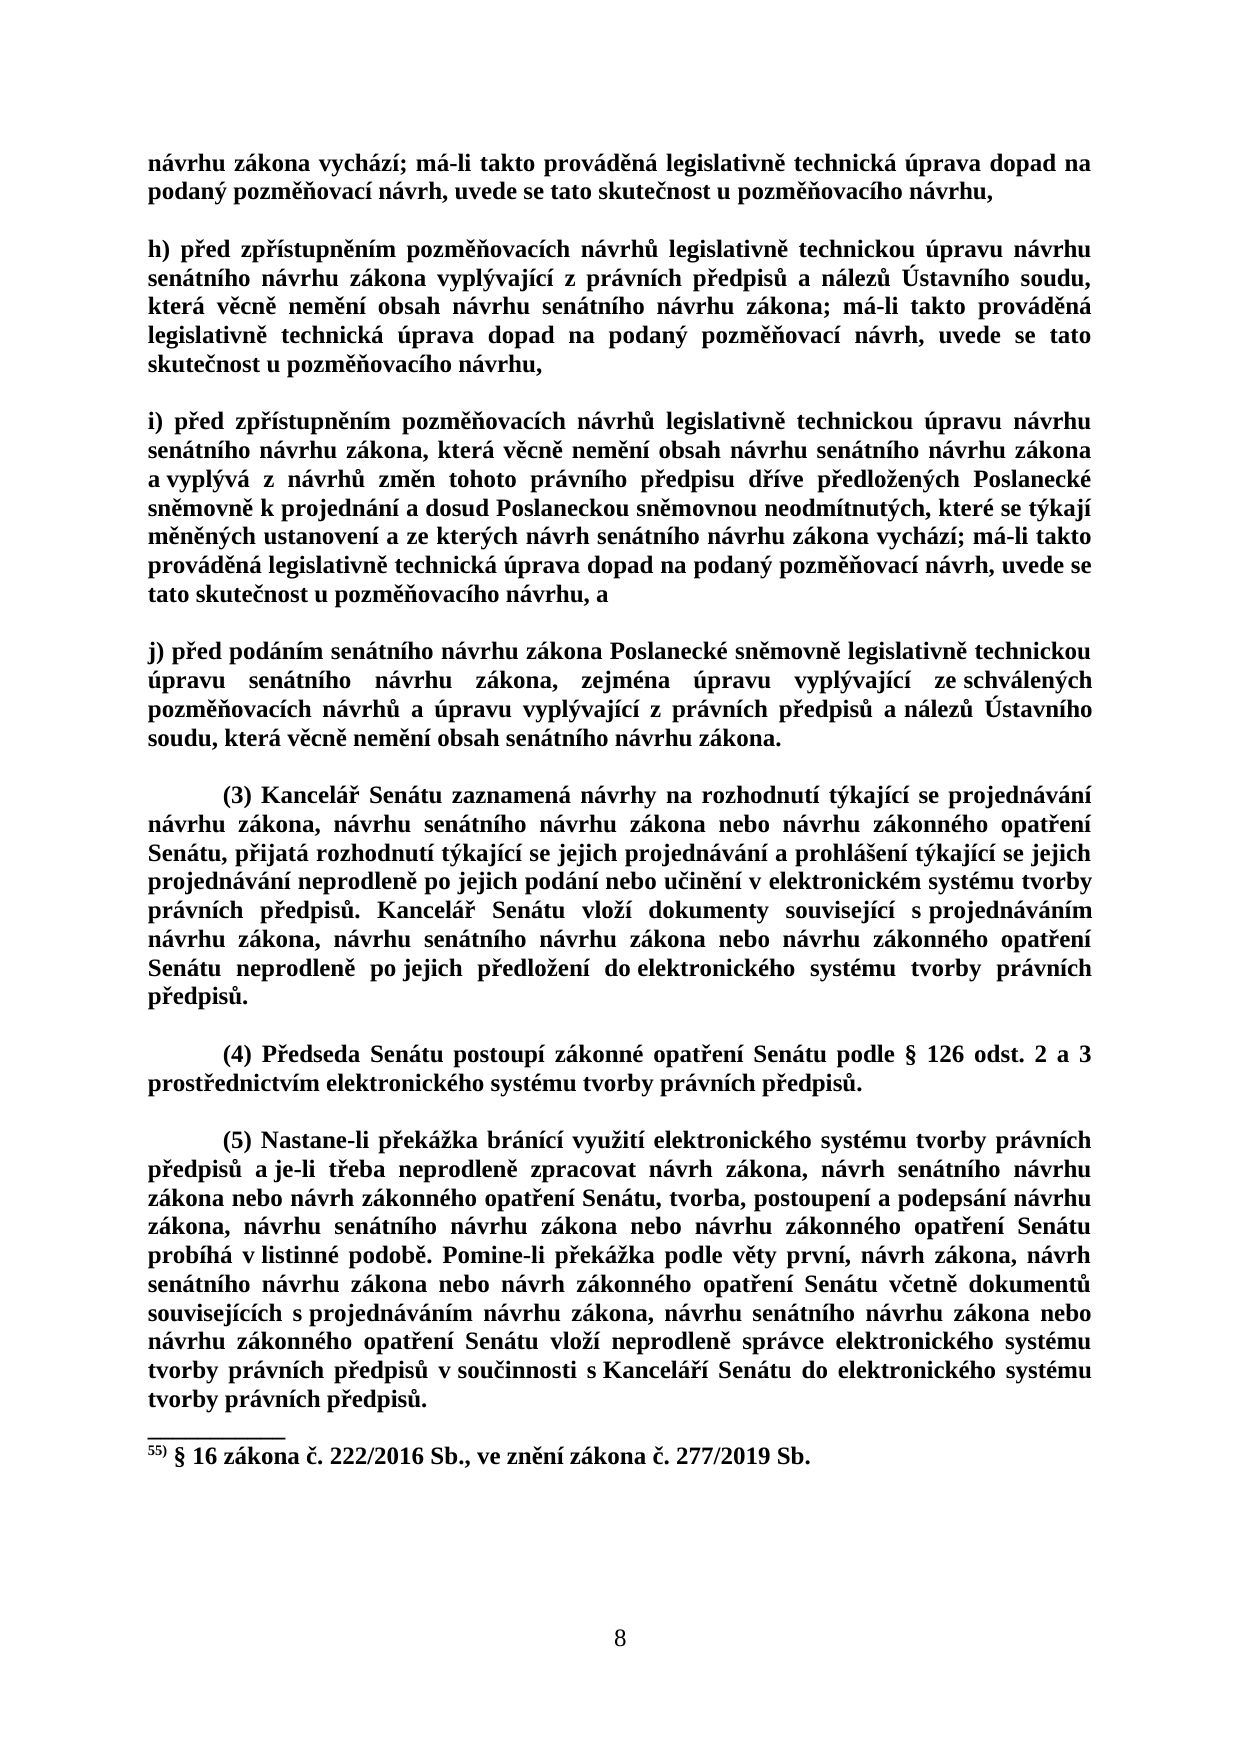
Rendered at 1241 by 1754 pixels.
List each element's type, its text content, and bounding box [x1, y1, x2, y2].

text 55) § 16 zákona č. 222/2016 Sb., ve znění zákona č. 277/2019 Sb. [148, 1441, 1092, 1470]
text j) před podáním senátního návrhu zákona Poslanecké sněmovně legislativně technickou úpravu senátního návrhu zákona, zejména úpravu vyplývající ze schválených pozměňovacích návrhů a úpravu vyplývající z právních předpisů a nálezů Ústavního soudu, která věcně nemění obsah senátního návrhu zákona. [148, 636, 1092, 751]
text (4) Předseda Senátu postoupí zákonné opatření Senátu podle § 126 odst. 2 a 3 prostřednictvím elektronického systému tvorby právních předpisů. [148, 1039, 1092, 1096]
text (3) Kancelář Senátu zaznamená návrhy na rozhodnutí týkající se projednávání návrhu zákona, návrhu senátního návrhu zákona nebo návrhu zákonného opatření Senátu, přijatá rozhodnutí týkající se jejich projednávání a prohlášení týkající se jejich projednávání neprodleně po jejich podání nebo učinění v elektronickém systému tvorby právních předpisů. Kancelář Senátu vloží dokumenty související s projednáváním návrhu zákona, návrhu senátního návrhu zákona nebo návrhu zákonného opatření Senátu neprodleně po jejich předložení do elektronického systému tvorby právních předpisů. [148, 780, 1092, 1010]
text ___________ [148, 1413, 1092, 1441]
text h) před zpřístupněním pozměňovacích návrhů legislativně technickou úpravu návrhu senátního návrhu zákona vyplývající z právních předpisů a nálezů Ústavního soudu, která věcně nemění obsah návrhu senátního návrhu zákona; má-li takto prováděná legislativně technická úprava dopad na podaný pozměňovací návrh, uvede se tato skutečnost u pozměňovacího návrhu, [148, 234, 1092, 378]
text i) před zpřístupněním pozměňovacích návrhů legislativně technickou úpravu návrhu senátního návrhu zákona, která věcně nemění obsah návrhu senátního návrhu zákona a vyplývá z návrhů změn tohoto právního předpisu dříve předložených Poslanecké sněmovně k projednání a dosud Poslaneckou sněmovnou neodmítnutých, které se týkají měněných ustanovení a ze kterých návrh senátního návrhu zákona vychází; má-li takto prováděná legislativně technická úprava dopad na podaný pozměňovací návrh, uvede se tato skutečnost u pozměňovacího návrhu, a [148, 406, 1092, 608]
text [148, 148, 1092, 205]
text (5) Nastane-li překážka bránící využití elektronického systému tvorby právních předpisů a je-li třeba neprodleně zpracovat návrh zákona, návrh senátního návrhu zákona nebo návrh zákonného opatření Senátu, tvorba, postoupení a podepsání návrhu zákona, návrhu senátního návrhu zákona nebo návrhu zákonného opatření Senátu probíhá v listinné podobě. Pomine-li překážka podle věty první, návrh zákona, návrh senátního návrhu zákona nebo návrh zákonného opatření Senátu včetně dokumentů souvisejících s projednáváním návrhu zákona, návrhu senátního návrhu zákona nebo návrhu zákonného opatření Senátu vloží neprodleně správce elektronického systému tvorby právních předpisů v součinnosti s Kanceláří Senátu do elektronického systému tvorby právních předpisů. [148, 1125, 1092, 1413]
